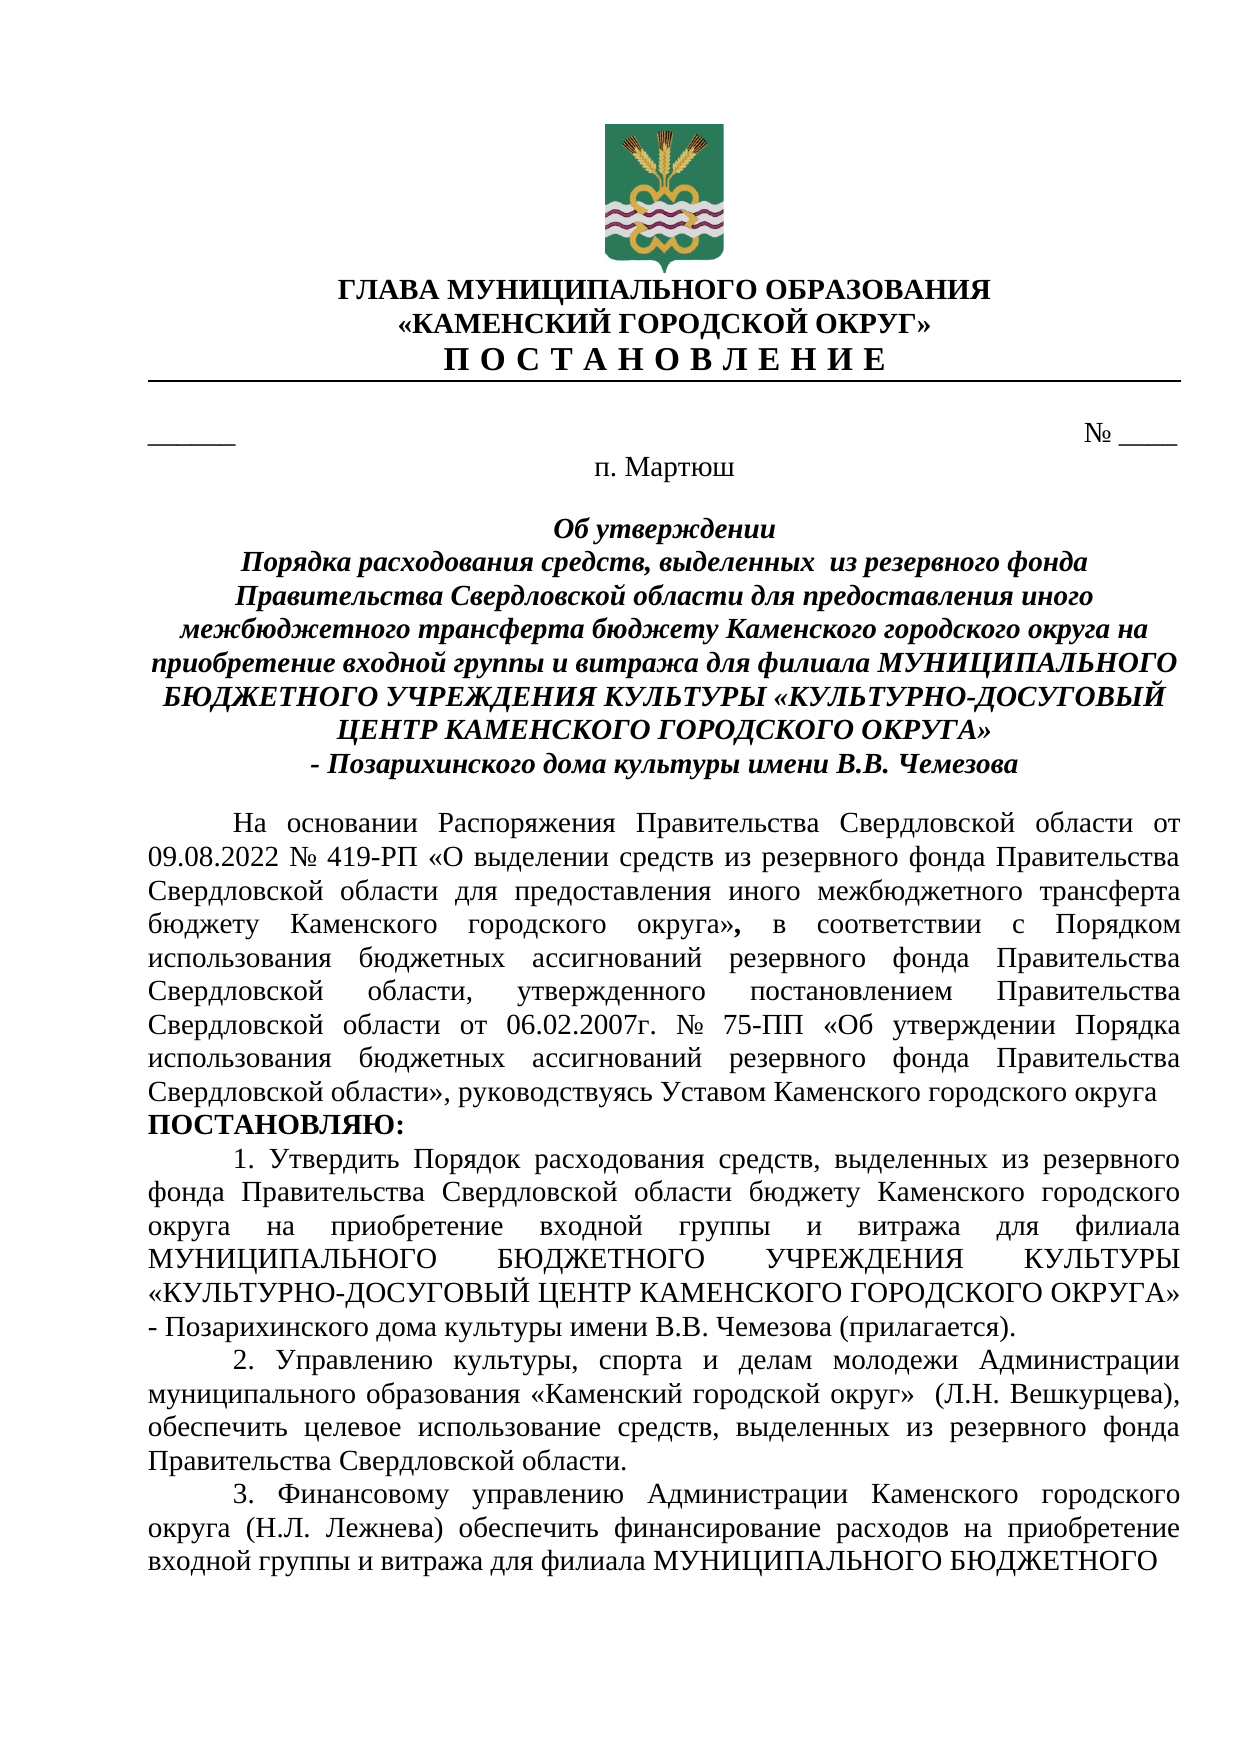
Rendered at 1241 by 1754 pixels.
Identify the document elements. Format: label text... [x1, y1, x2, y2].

text 3. Финансовому управлению Администрации Каменского городского округа (Н.Л. Лежнева) обеспечить финансирование расходов на приобретение входной группы и витража для филиала МУНИЦИПАЛЬНОГО БЮДЖЕТНОГО [148, 1476, 1181, 1577]
text 2. Управлению культуры, спорта и делам молодежи Администрации муниципального образования «Каменский городской округ» (Л.Н. Вешкурцева), обеспечить целевое использование средств, выделенных из резервного фонда Правительства Свердловской области. [148, 1342, 1181, 1476]
picture [605, 124, 724, 273]
text п. Мартюш [148, 449, 1181, 482]
text ГЛАВА МУНИЦИПАЛЬНОГО ОБРАЗОВАНИЯ [148, 272, 1181, 306]
text ПОСТАНОВЛЯЮ: [148, 1107, 1181, 1141]
text Порядка расходования средств, выделенных из резервного фонда Правительства Свердловской области для предоставления иного межбюджетного трансферта бюджету Каменского городского округа на приобретение входной группы и витража для филиала МУНИЦИПАЛЬНОГО БЮДЖЕТНОГО УЧРЕЖДЕНИЯ КУЛЬТУРЫ «КУЛЬТУРНО-ДОСУГОВЫЙ ЦЕНТР КАМЕНСКОГО ГОРОДСКОГО ОКРУГА» [148, 544, 1181, 746]
subtitle ПОСТАНОВЛЕНИЕ [148, 339, 1181, 380]
text Об утверждении [148, 511, 1181, 544]
text 1. Утвердить Порядок расходования средств, выделенных из резервного фонда Правительства Свердловской области бюджету Каменского городского округа на приобретение входной группы и витража для филиала МУНИЦИПАЛЬНОГО БЮДЖЕТНОГО УЧРЕЖДЕНИЯ КУЛЬТУРЫ «КУЛЬТУРНО-ДОСУГОВЫЙ ЦЕНТР КАМЕНСКОГО ГОРОДСКОГО ОКРУГА» - Позарихинского дома культуры имени В.В. Чемезова (прилагается). [148, 1141, 1181, 1342]
text На основании Распоряжения Правительства Свердловской области от 09.08.2022 № 419-РП «О выделении средств из резервного фонда Правительства Свердловской области для предоставления иного межбюджетного трансферта бюджету Каменского городского округа», в соответствии с Порядком использования бюджетных ассигнований резервного фонда Правительства Свердловской области, утвержденного постановлением Правительства Свердловской области от 06.02.2007г. № 75-ПП «Об утверждении Порядка использования бюджетных ассигнований резервного фонда Правительства Свердловской области», руководствуясь Уставом Каменского городского округа [148, 806, 1181, 1107]
text «КАМЕНСКИЙ ГОРОДСКОЙ ОКРУГ» [148, 306, 1181, 339]
text - Позарихинского дома культуры имени В.В. Чемезова [148, 746, 1181, 779]
subtitle ______ № ____ [148, 415, 1181, 449]
